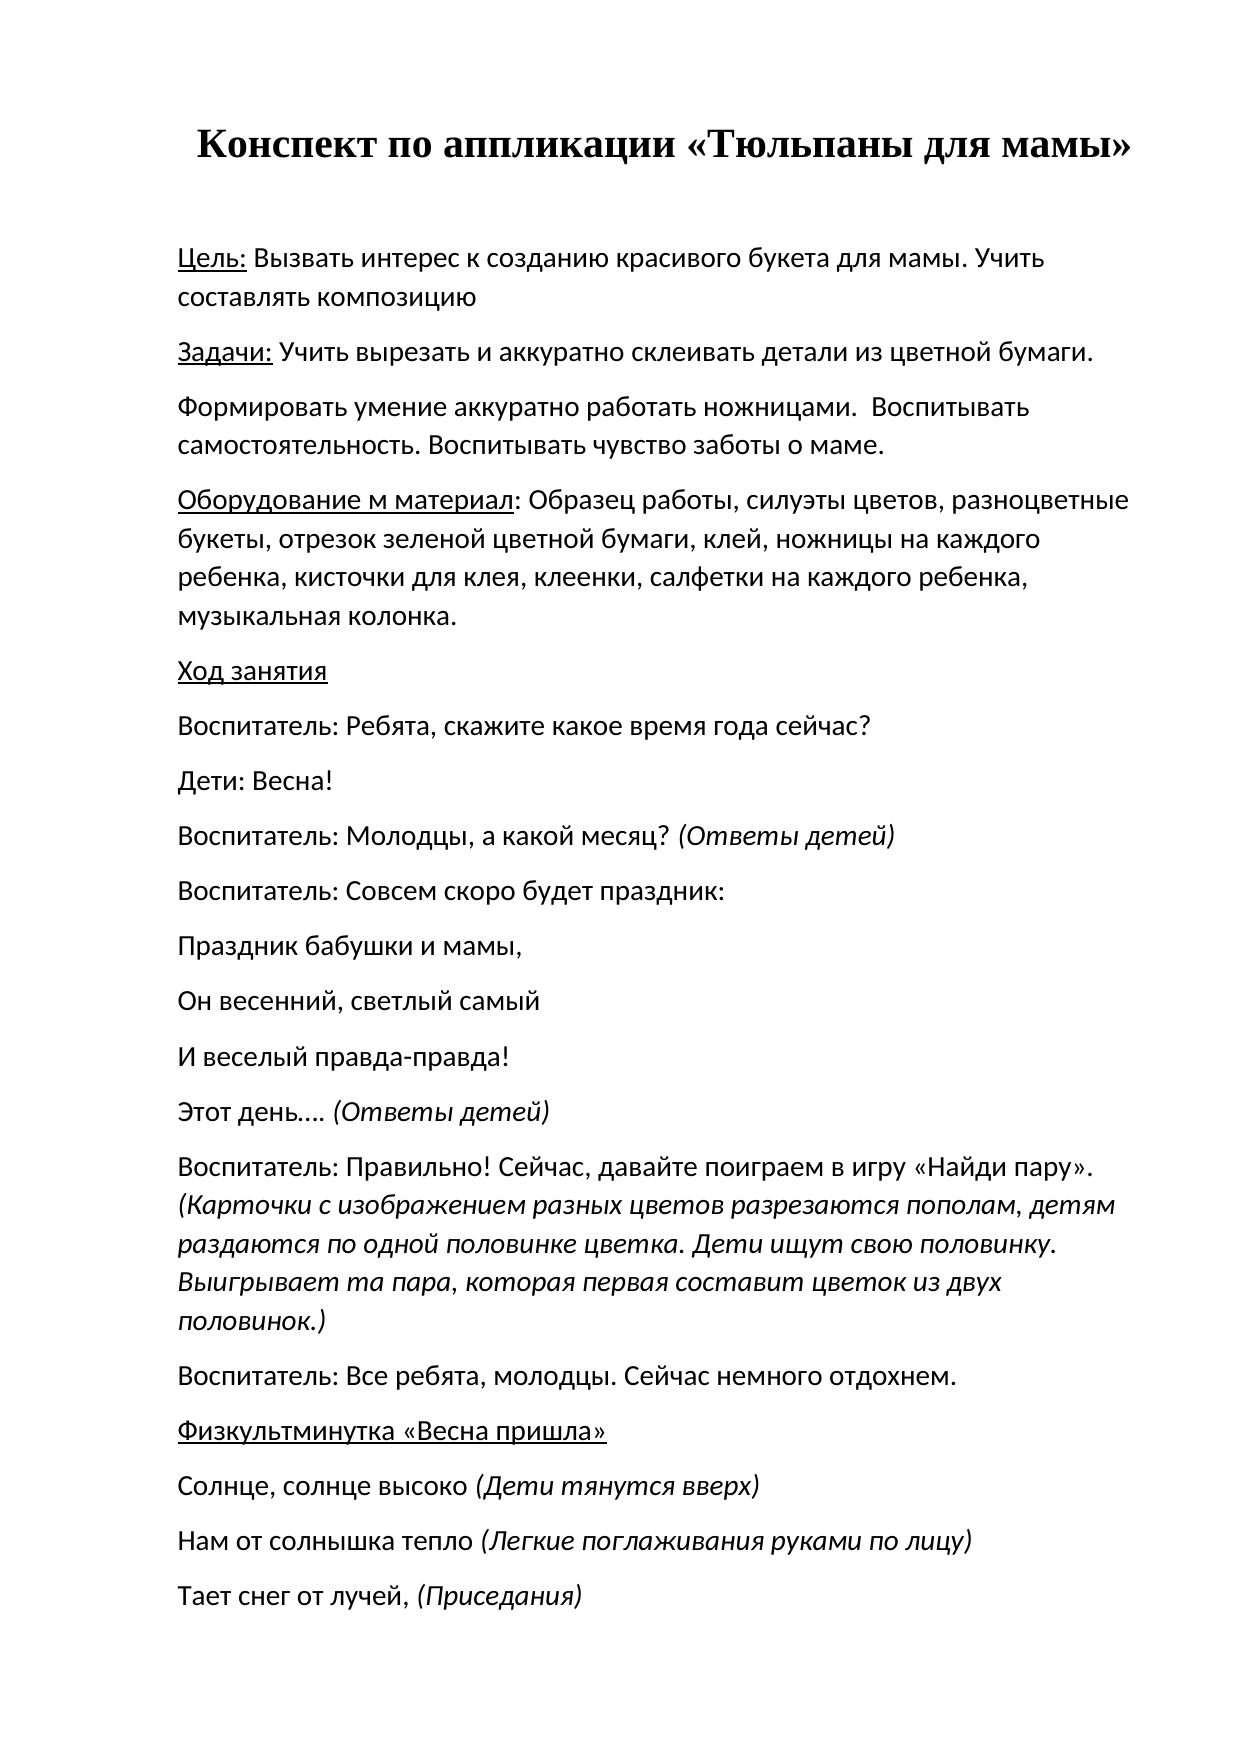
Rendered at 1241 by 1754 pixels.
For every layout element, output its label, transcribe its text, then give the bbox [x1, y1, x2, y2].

text Воспитатель: Все ребята, молодцы. Сейчас немного отдохнем. [177, 1357, 1152, 1392]
text Он весенний, светлый самый [177, 982, 1152, 1018]
text Солнце, солнце высоко (Дети тянутся вверх) [177, 1467, 1152, 1502]
text Этот день…. (Ответы детей) [177, 1093, 1152, 1128]
text Конспект по аппликации «Тюльпаны для мамы» [177, 118, 1152, 166]
text Праздник бабушки и мамы, [177, 927, 1152, 963]
text Воспитатель: Ребята, скажите какое время года сейчас? [177, 707, 1152, 743]
text Тает снег от лучей, (Приседания) [177, 1577, 1152, 1613]
text Воспитатель: Молодцы, а какой месяц? (Ответы детей) [177, 817, 1152, 853]
text Физкультминутка «Весна пришла» [177, 1412, 1152, 1447]
text Формировать умение аккуратно работать ножницами. Воспитывать самостоятельность. Воспитывать чувство заботы о маме. [177, 388, 1152, 462]
text Нам от солнышка тепло (Легкие поглаживания руками по лицу) [177, 1522, 1152, 1558]
text Ход занятия [177, 652, 1152, 687]
text Воспитатель: Правильно! Сейчас, давайте поиграем в игру «Найди пару». (Карточки с изображением разных цветов разрезаются пополам, детям раздаются по одной половинке цветка. Дети ищут свою половинку. Выигрывает та пара, которая первая составит цветок из двух половинок.) [177, 1148, 1152, 1337]
text Задачи: Учить вырезать и аккуратно склеивать детали из цветной бумаги. [177, 333, 1152, 368]
text И веселый правда-правда! [177, 1038, 1152, 1073]
text Оборудование м материал: Образец работы, силуэты цветов, разноцветные букеты, отрезок зеленой цветной бумаги, клей, ножницы на каждого ребенка, кисточки для клея, клеенки, салфетки на каждого ребенка, музыкальная колонка. [177, 481, 1152, 632]
text Цель: Вызвать интерес к созданию красивого букета для мамы. Учить составлять композицию [177, 239, 1152, 313]
text Дети: Весна! [177, 762, 1152, 798]
text Воспитатель: Совсем скоро будет праздник: [177, 872, 1152, 908]
